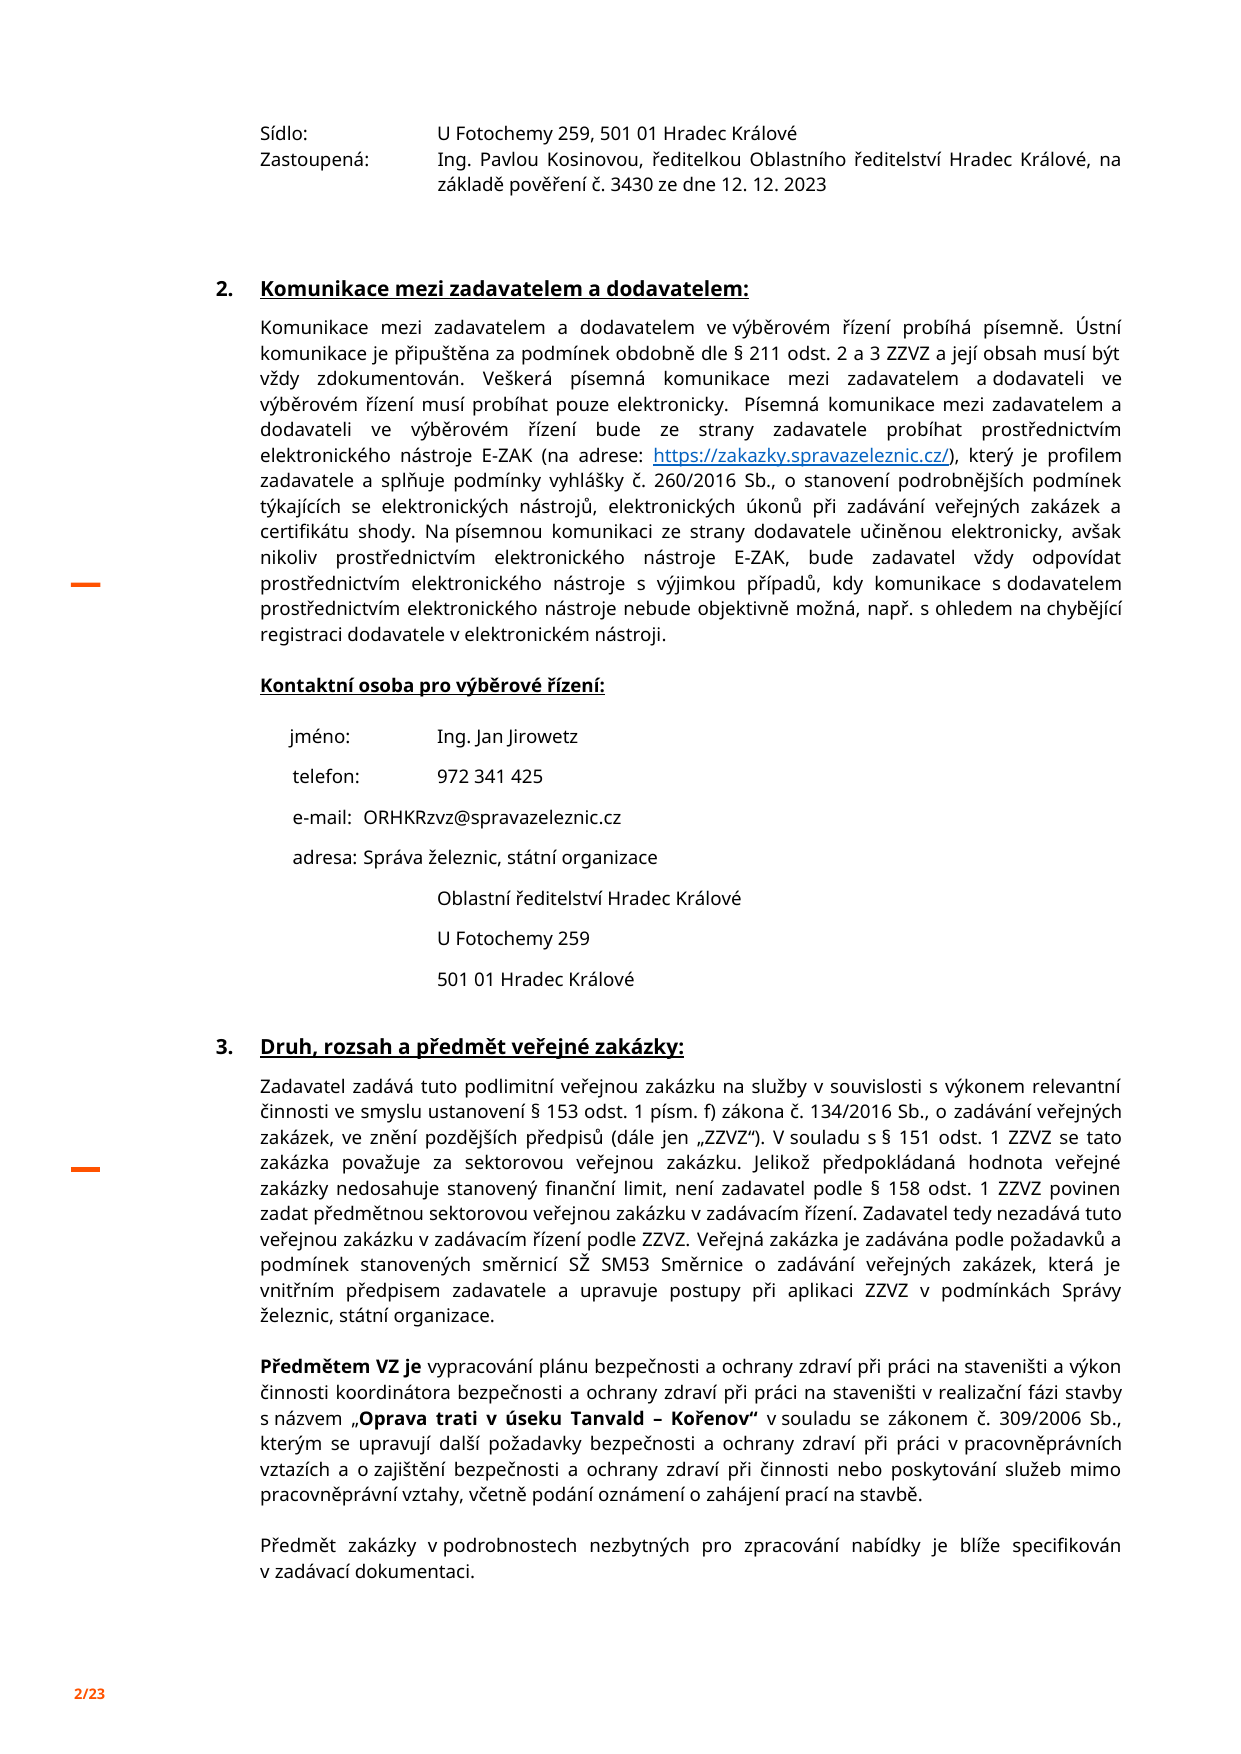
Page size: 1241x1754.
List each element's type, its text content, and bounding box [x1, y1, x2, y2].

text U Fotochemy 259 [292, 926, 1122, 951]
text jméno: Ing. Jan Jirowetz [216, 723, 1122, 748]
text Předmět zakázky v podrobnostech nezbytných pro zpracování nabídky je blíže specifikován v zadávací dokumentaci. [260, 1532, 1122, 1583]
text e-mail: ORHKRzvz@spravazeleznic.cz [292, 804, 1122, 829]
text Zastoupená: Ing. Pavlou Kosinovou, ředitelkou Oblastního ředitelství Hradec Králové, na základě pověření č. 3430 ze dne 12. 12. 2023 [260, 146, 1122, 197]
list Komunikace mezi zadavatelem a dodavatelem: [216, 274, 1122, 302]
text 501 01 Hradec Králové [292, 966, 1122, 992]
text Sídlo: U Fotochemy 259, 501 01 Hradec Králové [260, 121, 1122, 146]
list Druh, rozsah a předmět veřejné zakázky: [216, 1032, 1122, 1061]
text telefon: 972 341 425 [292, 763, 1122, 789]
text Komunikace mezi zadavatelem a dodavatelem ve výběrovém řízení probíhá písemně. Ústní komunikace je připuštěna za podmínek obdobně dle § 211 odst. 2 a 3 ZZVZ a její obsah musí být vždy zdokumentován. Veškerá písemná komunikace mezi zadavatelem a dodavateli ve výběrovém řízení musí probíhat pouze elektronicky. Písemná komunikace mezi zadavatelem a dodavateli ve výběrovém řízení bude ze strany zadavatele probíhat prostřednictvím elektronického nástroje E-ZAK (na adrese: https://zakazky.spravazeleznic.cz/), který je profilem zadavatele a splňuje podmínky vyhlášky č. 260/2016 Sb., o stanovení podrobnějších podmínek týkajících se elektronických nástrojů, elektronických úkonů při zadávání veřejných zakázek a certifikátu shody. Na písemnou komunikaci ze strany dodavatele učiněnou elektronicky, avšak nikoliv prostřednictvím elektronického nástroje E-ZAK, bude zadavatel vždy odpovídat prostřednictvím elektronického nástroje s výjimkou případů, kdy komunikace s dodavatelem prostřednictvím elektronického nástroje nebude objektivně možná, např. s ohledem na chybějící registraci dodavatele v elektronickém nástroji. [260, 315, 1122, 646]
text adresa: Správa železnic, státní organizace [292, 844, 1122, 870]
text Předmětem VZ je vypracování plánu bezpečnosti a ochrany zdraví při práci na staveništi a výkon činnosti koordinátora bezpečnosti a ochrany zdraví při práci na staveništi v realizační fázi stavby s názvem „Oprava trati v úseku Tanvald – Kořenov“ v souladu se zákonem č. 309/2006 Sb., kterým se upravují další požadavky bezpečnosti a ochrany zdraví při práci v pracovněprávních vztazích a o zajištění bezpečnosti a ochrany zdraví při činnosti nebo poskytování služeb mimo pracovněprávní vztahy, včetně podání oznámení o zahájení prací na stavbě. [260, 1354, 1122, 1507]
text Zadavatel zadává tuto podlimitní veřejnou zakázku na služby v souvislosti s výkonem relevantní činnosti ve smyslu ustanovení § 153 odst. 1 písm. f) zákona č. 134/2016 Sb., o zadávání veřejných zakázek, ve znění pozdějších předpisů (dále jen „ZZVZ“). V souladu s § 151 odst. 1 ZZVZ se tato zakázka považuje za sektorovou veřejnou zakázku. Jelikož předpokládaná hodnota veřejné zakázky nedosahuje stanovený finanční limit, není zadavatel podle § 158 odst. 1 ZZVZ povinen zadat předmětnou sektorovou veřejnou zakázku v zadávacím řízení. Zadavatel tedy nezadává tuto veřejnou zakázku v zadávacím řízení podle ZZVZ. Veřejná zakázka je zadávána podle požadavků a podmínek stanovených směrnicí SŽ SM53 Směrnice o zadávání veřejných zakázek, která je vnitřním předpisem zadavatele a upravuje postupy při aplikaci ZZVZ v podmínkách Správy železnic, státní organizace. [260, 1073, 1122, 1328]
text Kontaktní osoba pro výběrové řízení: [260, 672, 1122, 697]
text Oblastní ředitelství Hradec Králové [292, 885, 1122, 911]
